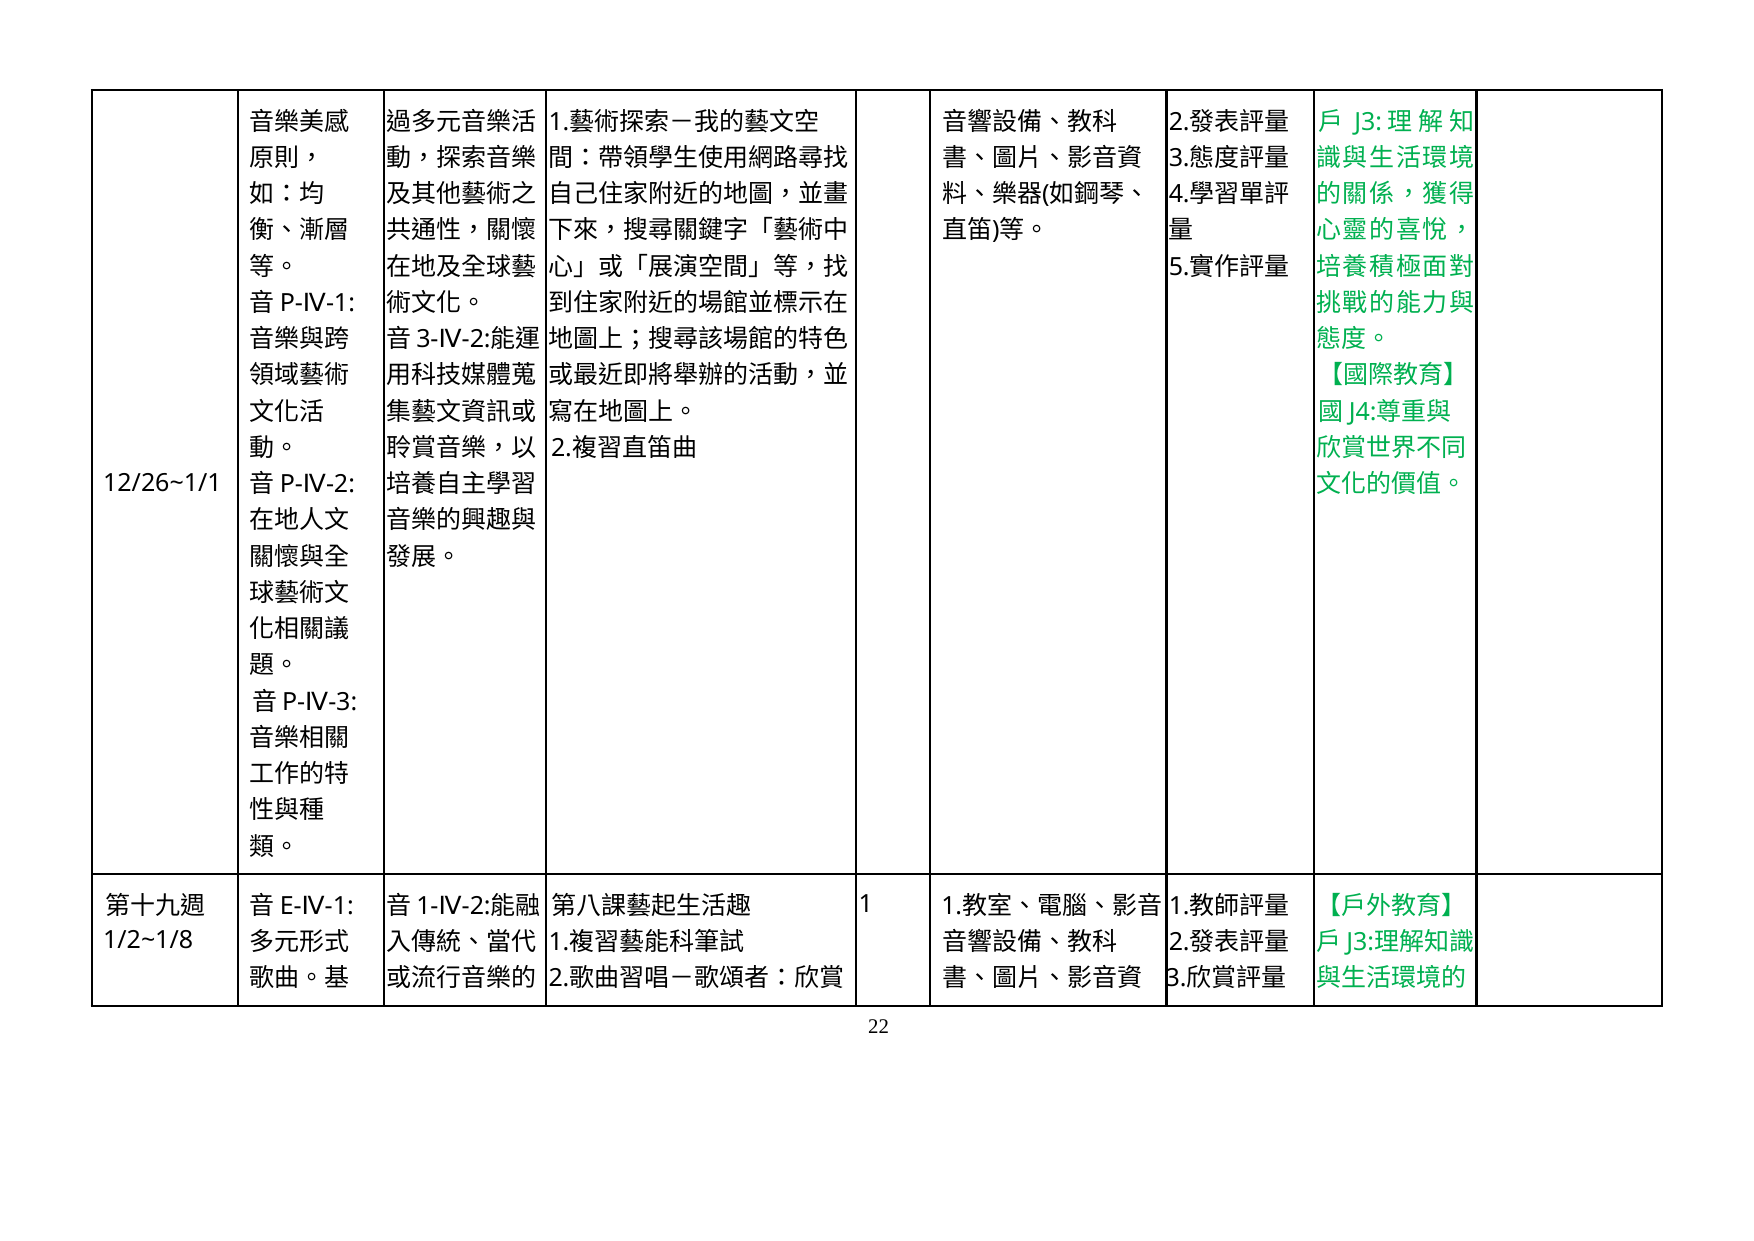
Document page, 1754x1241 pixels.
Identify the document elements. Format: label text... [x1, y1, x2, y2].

table_cell 第十九週1/2~1/8 [93, 875, 237, 1004]
table_cell 第十八週12/26~1/1 [93, 91, 237, 873]
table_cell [1168, 875, 1313, 1004]
table_cell 1 [857, 91, 929, 873]
table_cell [1478, 875, 1661, 1004]
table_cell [239, 91, 383, 873]
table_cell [931, 91, 1165, 873]
table_cell 1 [857, 875, 929, 1004]
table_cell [385, 91, 545, 873]
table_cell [385, 875, 545, 1004]
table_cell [1168, 91, 1313, 873]
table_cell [547, 875, 855, 1004]
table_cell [239, 875, 383, 1004]
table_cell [931, 875, 1165, 1004]
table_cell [1315, 875, 1475, 1004]
table_cell [1478, 91, 1661, 873]
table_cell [1315, 91, 1475, 873]
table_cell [547, 91, 855, 873]
